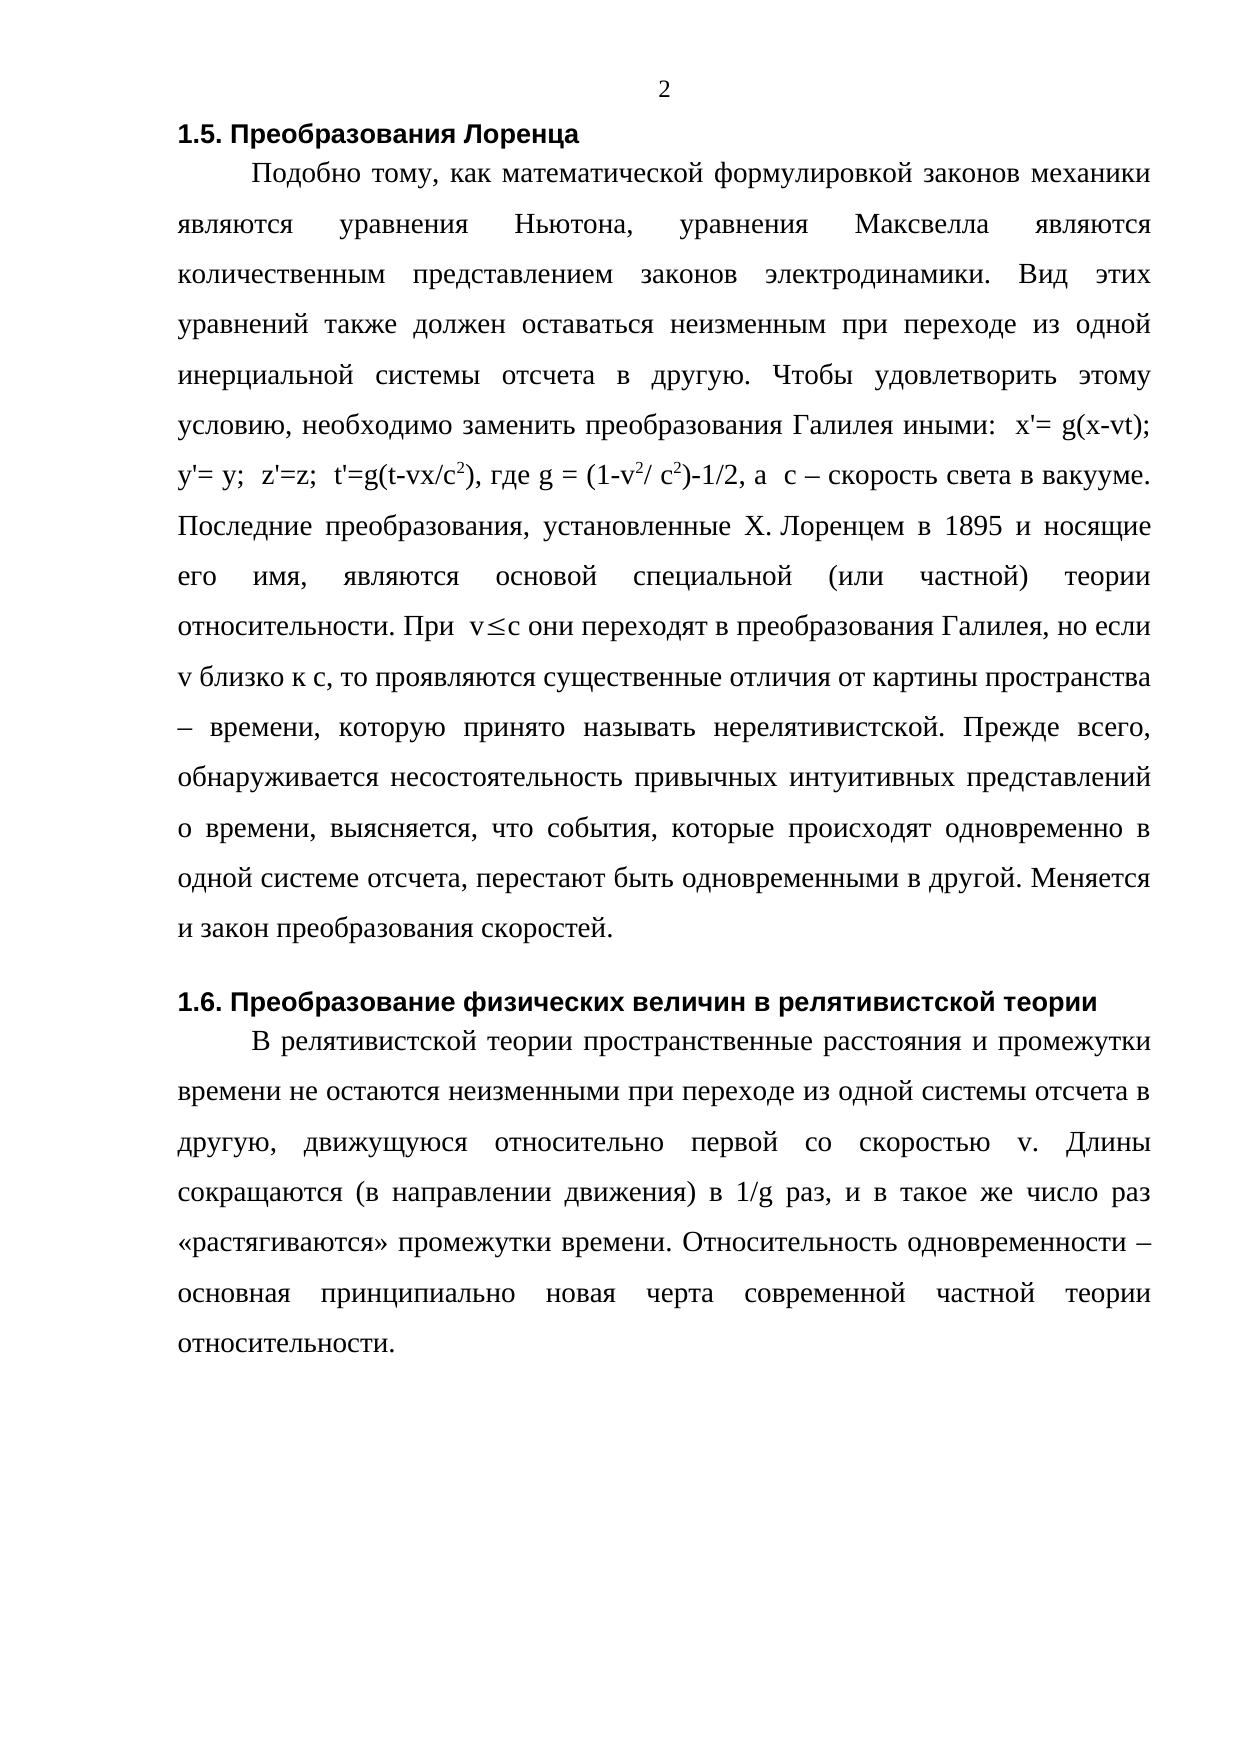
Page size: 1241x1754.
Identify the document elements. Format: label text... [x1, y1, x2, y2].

text Подобно тому, как математической формулировкой законов механики являются уравнения Ньютона, уравнения Максвелла являются количественным представлением законов электродинамики. Вид этих уравнений также должен оставаться неизменным при переходе из одной инерциальной системы отсчета в другую. Чтобы удовлетворить этому условию, необходимо заменить преобразования Галилея иными: x'= g(x-vt); y'= y; z'=z; t'=g(t-vx/c2), где g = (1-v2/ c2)-1/2, а с – скорость света в вакууме. Последние преобразования, установленные Х. Лоренцем в 1895 и носящие его имя, являются основой специальной (или частной) теории относительности. При vc они переходят в преобразования Галилея, но если v близко к c, то проявляются существенные отличия от картины пространства – времени, которую принято называть нерелятивистской. Прежде всего, обнаруживается несостоятельность привычных интуитивных представлений о времени, выясняется, что события, которые происходят одновременно в одной системе отсчета, перестают быть одновременными в другой. Меняется и закон преобразования скоростей. [177, 156, 1152, 944]
subtitle 1.6. Преобразование физических величин в релятивистской теории [177, 986, 1152, 1017]
text В релятивистской теории пространственные расстояния и промежутки времени не остаются неизменными при переходе из одной системы отсчета в другую, движущуюся относительно первой со скоростью v. Длины сокращаются (в направлении движения) в 1/g раз, и в такое же число раз «растягиваются» промежутки времени. Относительность одновременности – основная принципиально новая черта современной частной теории относительности. [177, 1023, 1152, 1359]
subtitle 1.5. Преобразования Лоренца [177, 118, 1152, 149]
